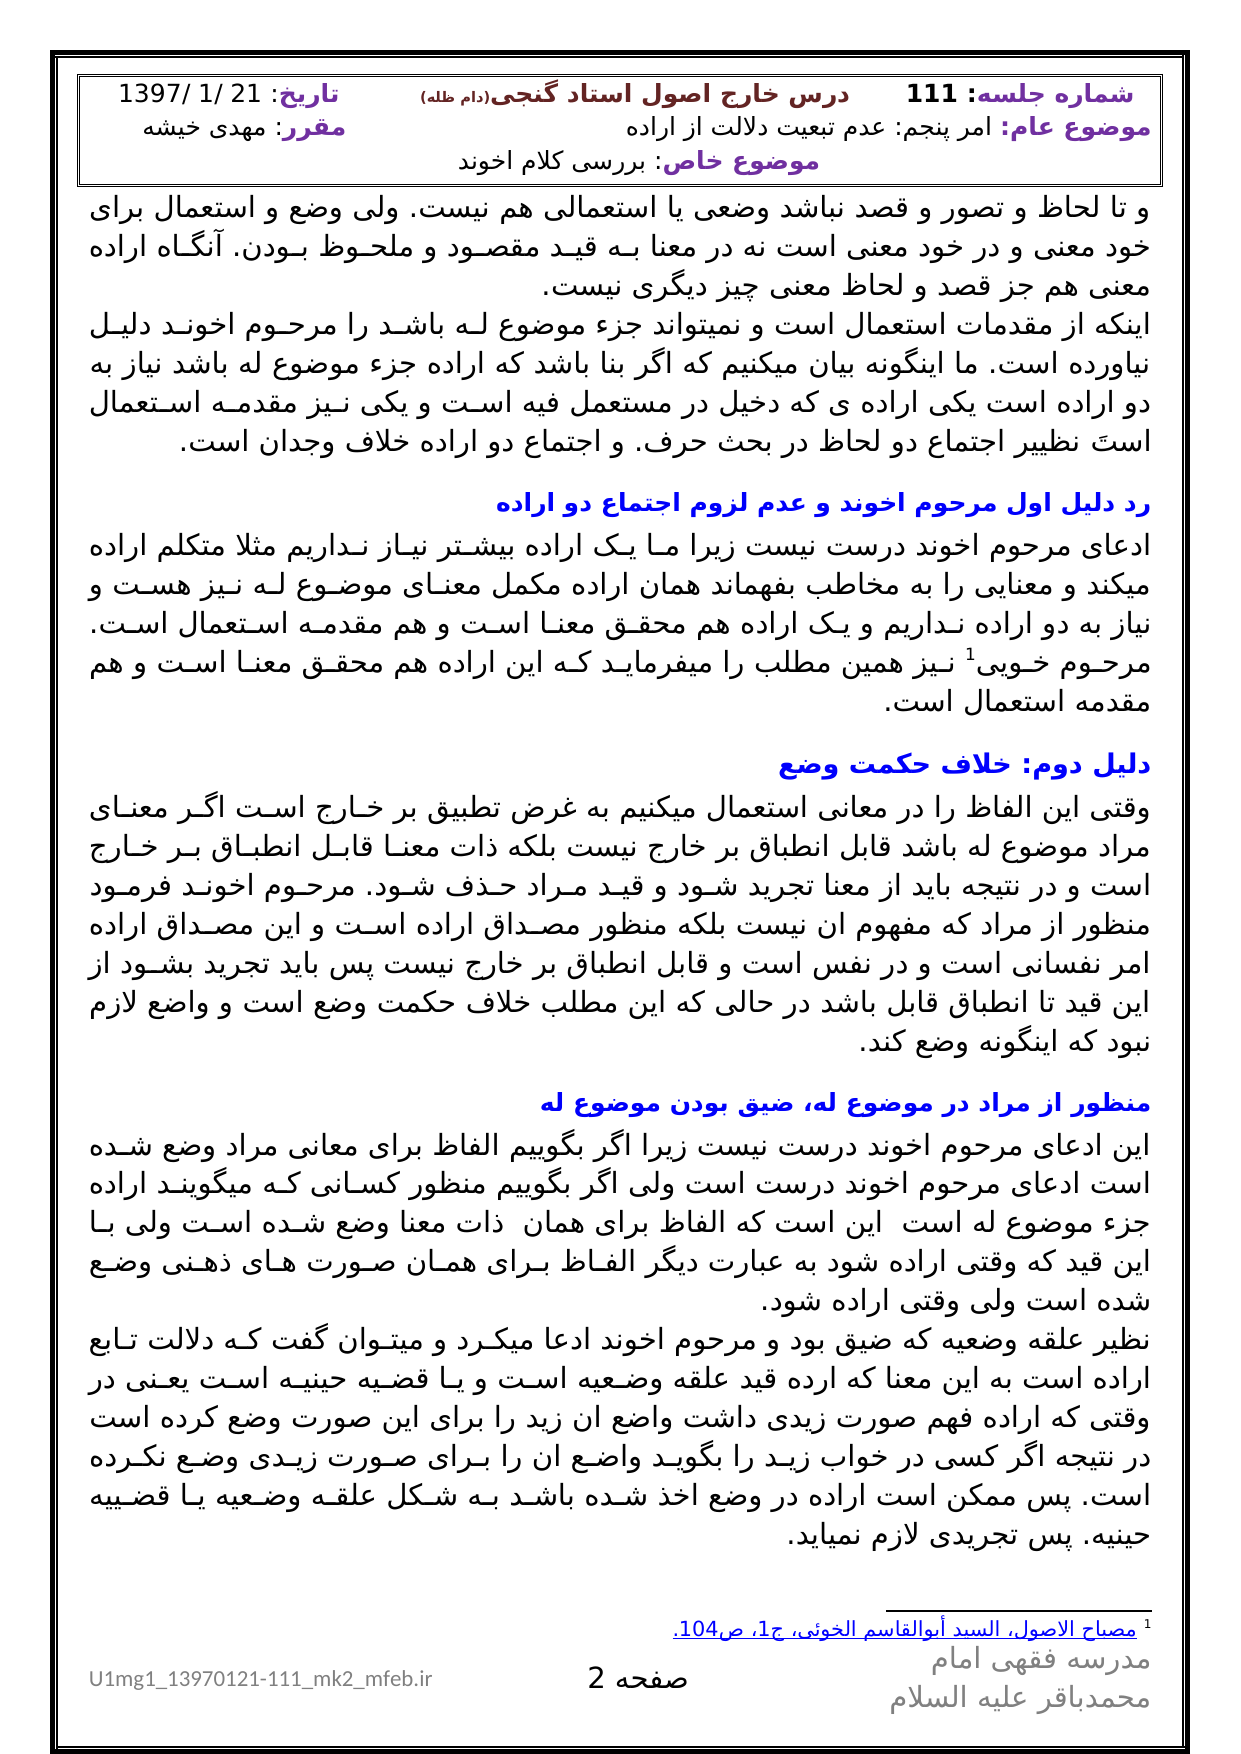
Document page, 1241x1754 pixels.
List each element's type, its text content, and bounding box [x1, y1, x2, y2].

text ادعای مرحوم اخوند درست نیست زیرا ما یک اراده بیشتر نیاز نداریم مثلا متکلم اراده میکند و معنایی را به مخاطب بفهماند همان اراده مکمل معنای موضوع له نیز هست و نیاز به دو اراده نداریم و یک اراده هم محقق معنا است و هم مقدمه استعمال است. مرحوم خویی نیز همین مطلب را میفرماید که این اراده هم محقق معنا است و هم مقدمه استعمال است. [89, 528, 1152, 718]
subtitle منظور از مراد در موضوع له، ضیق بودن موضوع له [89, 1088, 1152, 1117]
subtitle دلیل دوم: خلاف حکمت وضع [89, 748, 1152, 779]
text نظیر علقه وضعیه که ضیق بود و مرحوم اخوند ادعا میکرد و میتوان گفت که دلالت تابع اراده است به این معنا که ارده قید علقه وضعیه است و یا قضیه حینیه است یعنی در وقتی که اراده فهم صورت زیدی داشت واضع ان زید را برای این صورت وضع کرده است در نتیجه اگر کسی در خواب زید را بگوید واضع ان را برای صورت زیدی وضع نکرده است. پس ممکن است اراده در وضع اخذ شده باشد به شکل علقه وضعیه یا قضییه حینیه. پس تجریدی لازم نمیاید. [89, 1323, 1152, 1551]
text این ادعای مرحوم اخوند درست نیست زیرا اگر بگوییم الفاظ برای معانی مراد وضع شده است ادعای مرحوم اخوند درست است ولی اگر بگوییم منظور کسانی که میگویند اراده جزء موضوع له است این است که الفاظ برای همان ذات معنا وضع شده است ولی با این قید که وقتی اراده شود به عبارت دیگر الفاظ برای همان صورت های ذهنی وضع شده است ولی وقتی اراده شود. [89, 1128, 1152, 1318]
subtitle رد دلیل اول مرحوم اخوند و عدم لزوم اجتماع دو اراده [89, 488, 1152, 517]
text وقتی این الفاظ را در معانی استعمال میکنیم به غرض تطبیق بر خارج است اگر معنای مراد موضوع له باشد قابل انطباق بر خارج نیست بلکه ذات معنا قابل انطباق بر خارج است و در نتیجه باید از معنا تجرید شود و قید مراد حذف شود. مرحوم اخوند فرمود منظور از مراد که مفهوم ان نیست بلکه منظور مصداق اراده است و این مصداق اراده امر نفسانی است و در نفس است و قابل انطباق بر خارج نیست پس باید تجرید بشود از این قید تا انطباق قابل باشد در حالی که این مطلب خلاف حکمت وضع است و واضع لازم نبود که اینگونه وضع کند. [89, 790, 1152, 1058]
text اینکه از مقدمات استعمال است و نمیتواند جزء موضوع له باشد را مرحوم اخوند دلیل نیاورده است. ما اینگونه بیان میکنیم که اگر بنا باشد که اراده جزء موضوع له باشد نیاز به دو اراده است یکی اراده ی که دخیل در مستعمل فیه است و یکی نیز مقدمه استعمال استَ نظییر اجتماع دو لحاظ در بحث حرف. و اجتماع دو اراده خلاف وجدان است. [89, 307, 1152, 458]
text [89, 191, 1152, 302]
